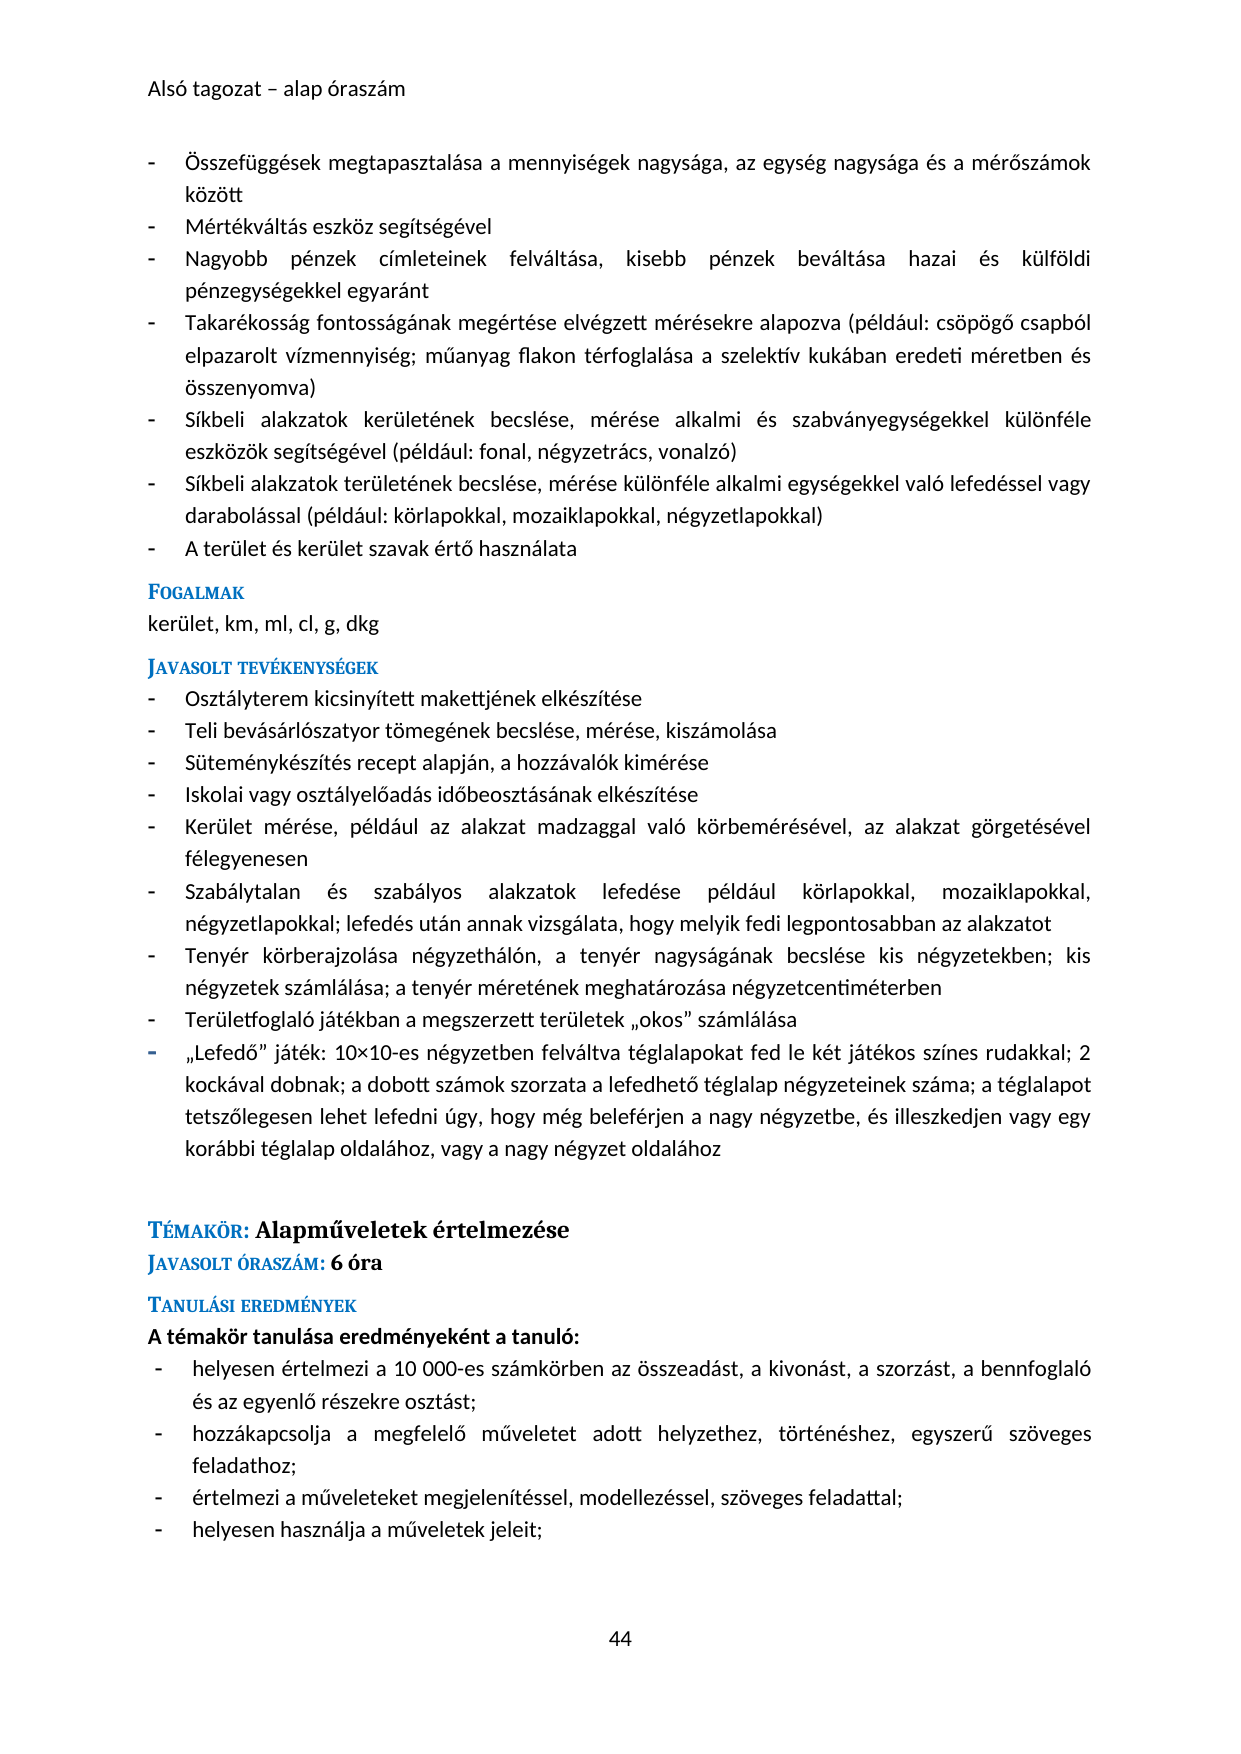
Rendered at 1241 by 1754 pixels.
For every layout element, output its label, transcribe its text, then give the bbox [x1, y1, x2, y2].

text A témakör tanulása eredményeként a tanuló: [148, 1322, 1093, 1350]
text Javasolt óraszám: 6 óra [148, 1249, 1093, 1276]
list Takarékosság fontosságának megértése elvégzett mérésekre alapozva (például: csöpögő csapból elpazarolt vízmennyiség; műanyag flakon térfoglalása a szelektív kukában eredeti méretben és összenyomva) [148, 308, 1093, 401]
list „Lefedő” játék: 10×10-es négyzetben felváltva téglalapokat fed le két játékos színes rudakkal; 2 kockával dobnak; a dobott számok szorzata a lefedhető téglalap négyzeteinek száma; a téglalapot tetszőlegesen lehet lefedni úgy, hogy még beleférjen a nagy négyzetbe, és illeszkedjen vagy egy korábbi téglalap oldalához, vagy a nagy négyzet oldalához [148, 1038, 1093, 1162]
list Iskolai vagy osztályelőadás időbeosztásának elkészítése [148, 780, 1093, 808]
list Síkbeli alakzatok kerületének becslése, mérése alkalmi és szabványegységekkel különféle eszközök segítségével (például: fonal, négyzetrács, vonalzó) [148, 405, 1093, 465]
list Mértékváltás eszköz segítségével [148, 212, 1093, 240]
list hozzákapcsolja a megfelelő műveletet adott helyzethez, történéshez, egyszerű szöveges feladathoz; [154, 1419, 1093, 1479]
list Összefüggések megtapasztalása a mennyiségek nagysága, az egység nagysága és a mérőszámok között [148, 148, 1093, 208]
subtitle Tanulási eredmények [148, 1292, 1093, 1318]
list Tenyér körberajzolása négyzethálón, a tenyér nagyságának becslése kis négyzetekben; kis négyzetek számlálása; a tenyér méretének meghatározása négyzetcentiméterben [148, 941, 1093, 1001]
list Osztályterem kicsinyített makettjének elkészítése [148, 684, 1093, 712]
list Süteménykészítés recept alapján, a hozzávalók kimérése [148, 748, 1093, 776]
list Területfoglaló játékban a megszerzett területek „okos” számlálása [148, 1006, 1093, 1033]
subtitle Fogalmak [148, 578, 1093, 605]
list helyesen értelmezi a 10 000-es számkörben az összeadást, a kivonást, a szorzást, a bennfoglaló és az egyenlő részekre osztást; [154, 1354, 1093, 1415]
list Teli bevásárlószatyor tömegének becslése, mérése, kiszámolása [148, 716, 1093, 744]
list helyesen használja a műveletek jeleit; [154, 1516, 1093, 1543]
list A terület és kerület szavak értő használata [148, 534, 1093, 562]
list Kerület mérése, például az alakzat madzaggal való körbemérésével, az alakzat görgetésével félegyenesen [148, 812, 1093, 873]
text kerület, km, ml, cl, g, dkg [148, 609, 1093, 637]
subtitle Javasolt tevékenységek [148, 653, 1093, 680]
list Szabálytalan és szabályos alakzatok lefedése például körlapokkal, mozaiklapokkal, négyzetlapokkal; lefedés után annak vizsgálata, hogy melyik fedi legpontosabban az alakzatot [148, 877, 1093, 937]
text Témakör: Alapműveletek értelmezése [148, 1216, 1093, 1245]
list értelmezi a műveleteket megjelenítéssel, modellezéssel, szöveges feladattal; [154, 1483, 1093, 1511]
list Síkbeli alakzatok területének becslése, mérése különféle alkalmi egységekkel való lefedéssel vagy darabolással (például: körlapokkal, mozaiklapokkal, négyzetlapokkal) [148, 469, 1093, 530]
list Nagyobb pénzek címleteinek felváltása, kisebb pénzek beváltása hazai és külföldi pénzegységekkel egyaránt [148, 244, 1093, 304]
